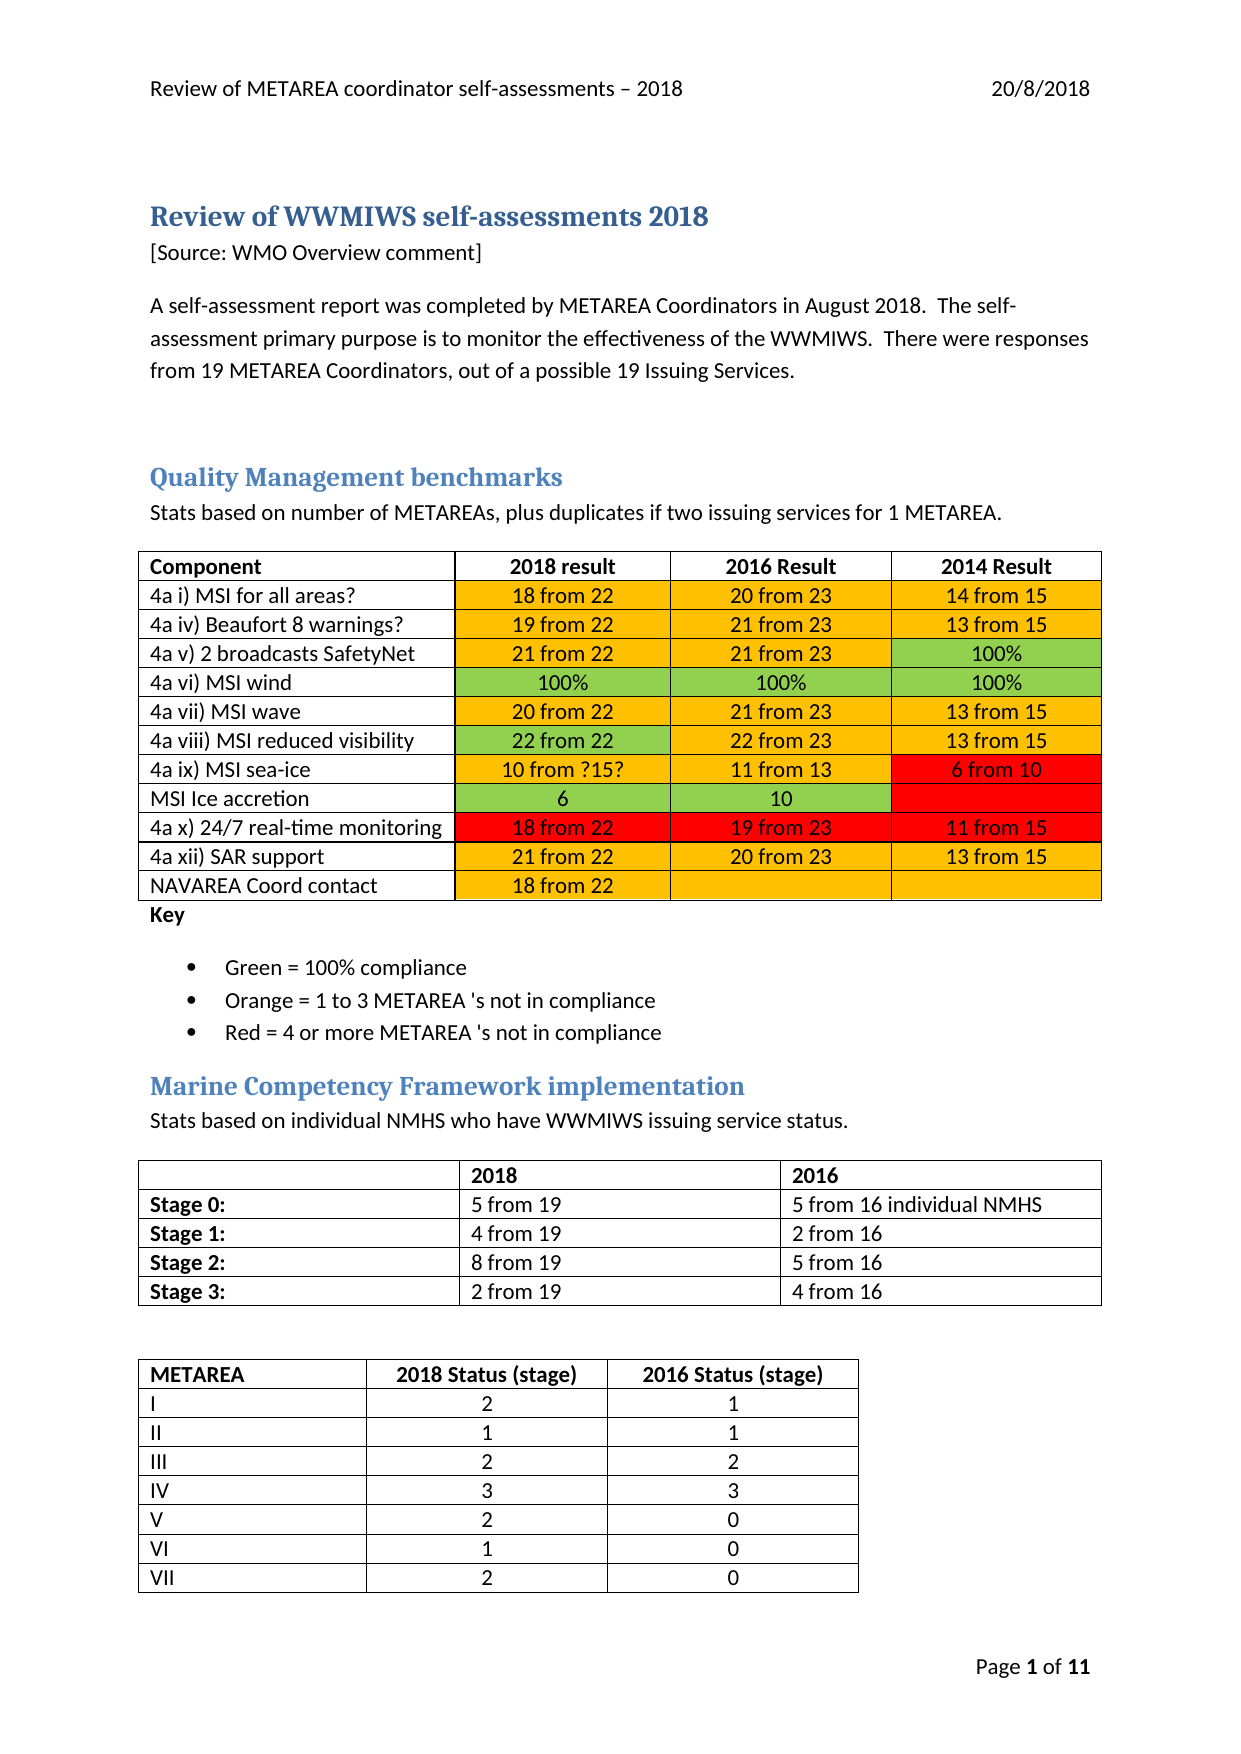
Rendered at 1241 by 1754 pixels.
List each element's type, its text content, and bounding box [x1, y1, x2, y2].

table_cell 4a ix) MSI sea-ice [139, 755, 454, 783]
table_cell 13 from 15 [892, 726, 1101, 754]
table_cell 0 [608, 1505, 858, 1533]
table_cell 11 from 15 [892, 813, 1101, 841]
table_cell 4 from 19 [460, 1219, 780, 1247]
table_cell 20 from 23 [671, 581, 891, 609]
table_cell Stage 2: [139, 1248, 459, 1276]
table_cell 2 from 19 [460, 1277, 780, 1305]
table_cell 4a viii) MSI reduced visibility [139, 726, 454, 754]
table_cell 10 from ?15? [456, 755, 670, 783]
text Key [150, 901, 1090, 928]
table_cell 4a v) 2 broadcasts SafetyNet [139, 639, 454, 667]
table_cell 21 from 22 [456, 639, 670, 667]
table_cell 5 from 16 individual NMHS [781, 1190, 1101, 1218]
table_cell 14 from 15 [892, 581, 1101, 609]
table_cell 5 from 19 [460, 1190, 780, 1218]
table_cell 21 from 22 [456, 843, 670, 870]
table_cell 6 [456, 784, 670, 812]
table_cell 6 from 10 [892, 755, 1101, 783]
table_cell 3 [367, 1476, 607, 1504]
text [Source: WMO Overview comment] [150, 238, 1090, 267]
text Stats based on number of METAREAs, plus duplicates if two issuing services for 1 METAREA. [150, 498, 1090, 526]
table_cell III [139, 1447, 366, 1475]
list Red = 4 or more METAREA 's not in compliance [187, 1018, 1090, 1046]
table_cell 4a iv) Beaufort 8 warnings? [139, 610, 454, 638]
table_header 2016 Result [671, 552, 891, 580]
table_cell [892, 871, 1101, 899]
table_header 2016 [781, 1161, 1101, 1189]
table_cell 4a vii) MSI wave [139, 697, 454, 725]
table_header 2018 result [456, 552, 670, 580]
table_cell Stage 1: [139, 1219, 459, 1247]
table_cell I [139, 1389, 366, 1417]
table_cell 3 [608, 1476, 858, 1504]
table_header [139, 1161, 459, 1189]
table_cell 20 from 22 [456, 697, 670, 725]
text A self-assessment report was completed by METAREA Coordinators in August 2018. The self-assessment primary purpose is to monitor the effectiveness of the WWMIWS. There were responses from 19 METAREA Coordinators, out of a possible 19 Issuing Services. [150, 292, 1090, 384]
table_cell 18 from 22 [456, 871, 670, 899]
table_cell 4a xii) SAR support [139, 843, 454, 870]
table_header 2018 [460, 1161, 780, 1189]
table_cell 22 from 22 [456, 726, 670, 754]
table_cell NAVAREA Coord contact [139, 871, 454, 899]
table_cell 0 [608, 1564, 858, 1592]
table_header 2016 Status (stage) [608, 1360, 858, 1388]
table_cell MSI Ice accretion [139, 784, 454, 812]
list Green = 100% compliance [187, 953, 1090, 982]
subtitle Quality Management benchmarks [150, 462, 1090, 493]
table_cell 11 from 13 [671, 755, 891, 783]
table_cell 8 from 19 [460, 1248, 780, 1276]
table_cell 100% [892, 668, 1101, 696]
table_cell 13 from 15 [892, 843, 1101, 870]
table_cell 1 [608, 1389, 858, 1417]
table_cell [671, 871, 891, 899]
table_cell 2 [367, 1505, 607, 1533]
table_cell 13 from 15 [892, 610, 1101, 638]
table_cell 4a i) MSI for all areas? [139, 581, 454, 609]
table_cell 18 from 22 [456, 581, 670, 609]
table_header 2014 Result [892, 552, 1101, 580]
table_cell 1 [367, 1418, 607, 1446]
table_cell 10 [671, 784, 891, 812]
table_cell 2 [608, 1447, 858, 1475]
text Stats based on individual NMHS who have WWMIWS issuing service status. [150, 1107, 1090, 1135]
table_cell V [139, 1505, 366, 1533]
table_cell IV [139, 1476, 366, 1504]
table_cell Stage 0: [139, 1190, 459, 1218]
table_cell 13 from 15 [892, 697, 1101, 725]
list Orange = 1 to 3 METAREA 's not in compliance [187, 986, 1090, 1014]
table_cell 19 from 23 [671, 813, 891, 841]
table_cell VII [139, 1564, 366, 1592]
table_cell 4 from 16 [781, 1277, 1101, 1305]
table_header METAREA [139, 1360, 366, 1388]
table_cell 1 [367, 1535, 607, 1562]
subtitle Review of WWMIWS self-assessments 2018 [150, 200, 1090, 233]
table_cell 0 [608, 1535, 858, 1562]
table_cell 21 from 23 [671, 639, 891, 667]
table_cell 21 from 23 [671, 697, 891, 725]
table_cell II [139, 1418, 366, 1446]
table_cell 2 [367, 1389, 607, 1417]
table_cell 2 [367, 1447, 607, 1475]
table_cell 2 from 16 [781, 1219, 1101, 1247]
table_cell 100% [671, 668, 891, 696]
table_cell 22 from 23 [671, 726, 891, 754]
table_cell 100% [456, 668, 670, 696]
table_cell VI [139, 1535, 366, 1562]
table_header Component [139, 552, 454, 580]
table_cell 4a x) 24/7 real-time monitoring [139, 813, 454, 841]
table_cell Stage 3: [139, 1277, 459, 1305]
table_cell 4a vi) MSI wind [139, 668, 454, 696]
table_cell 2 [367, 1564, 607, 1592]
table_cell 19 from 22 [456, 610, 670, 638]
subtitle Marine Competency Framework implementation [150, 1071, 1090, 1102]
table_cell 21 from 23 [671, 610, 891, 638]
table_cell 1 [608, 1418, 858, 1446]
table_cell [892, 784, 1101, 812]
table_cell 5 from 16 [781, 1248, 1101, 1276]
table_cell 20 from 23 [671, 843, 891, 870]
table_header 2018 Status (stage) [367, 1360, 607, 1388]
table_cell 18 from 22 [456, 813, 670, 841]
table_cell 100% [892, 639, 1101, 667]
